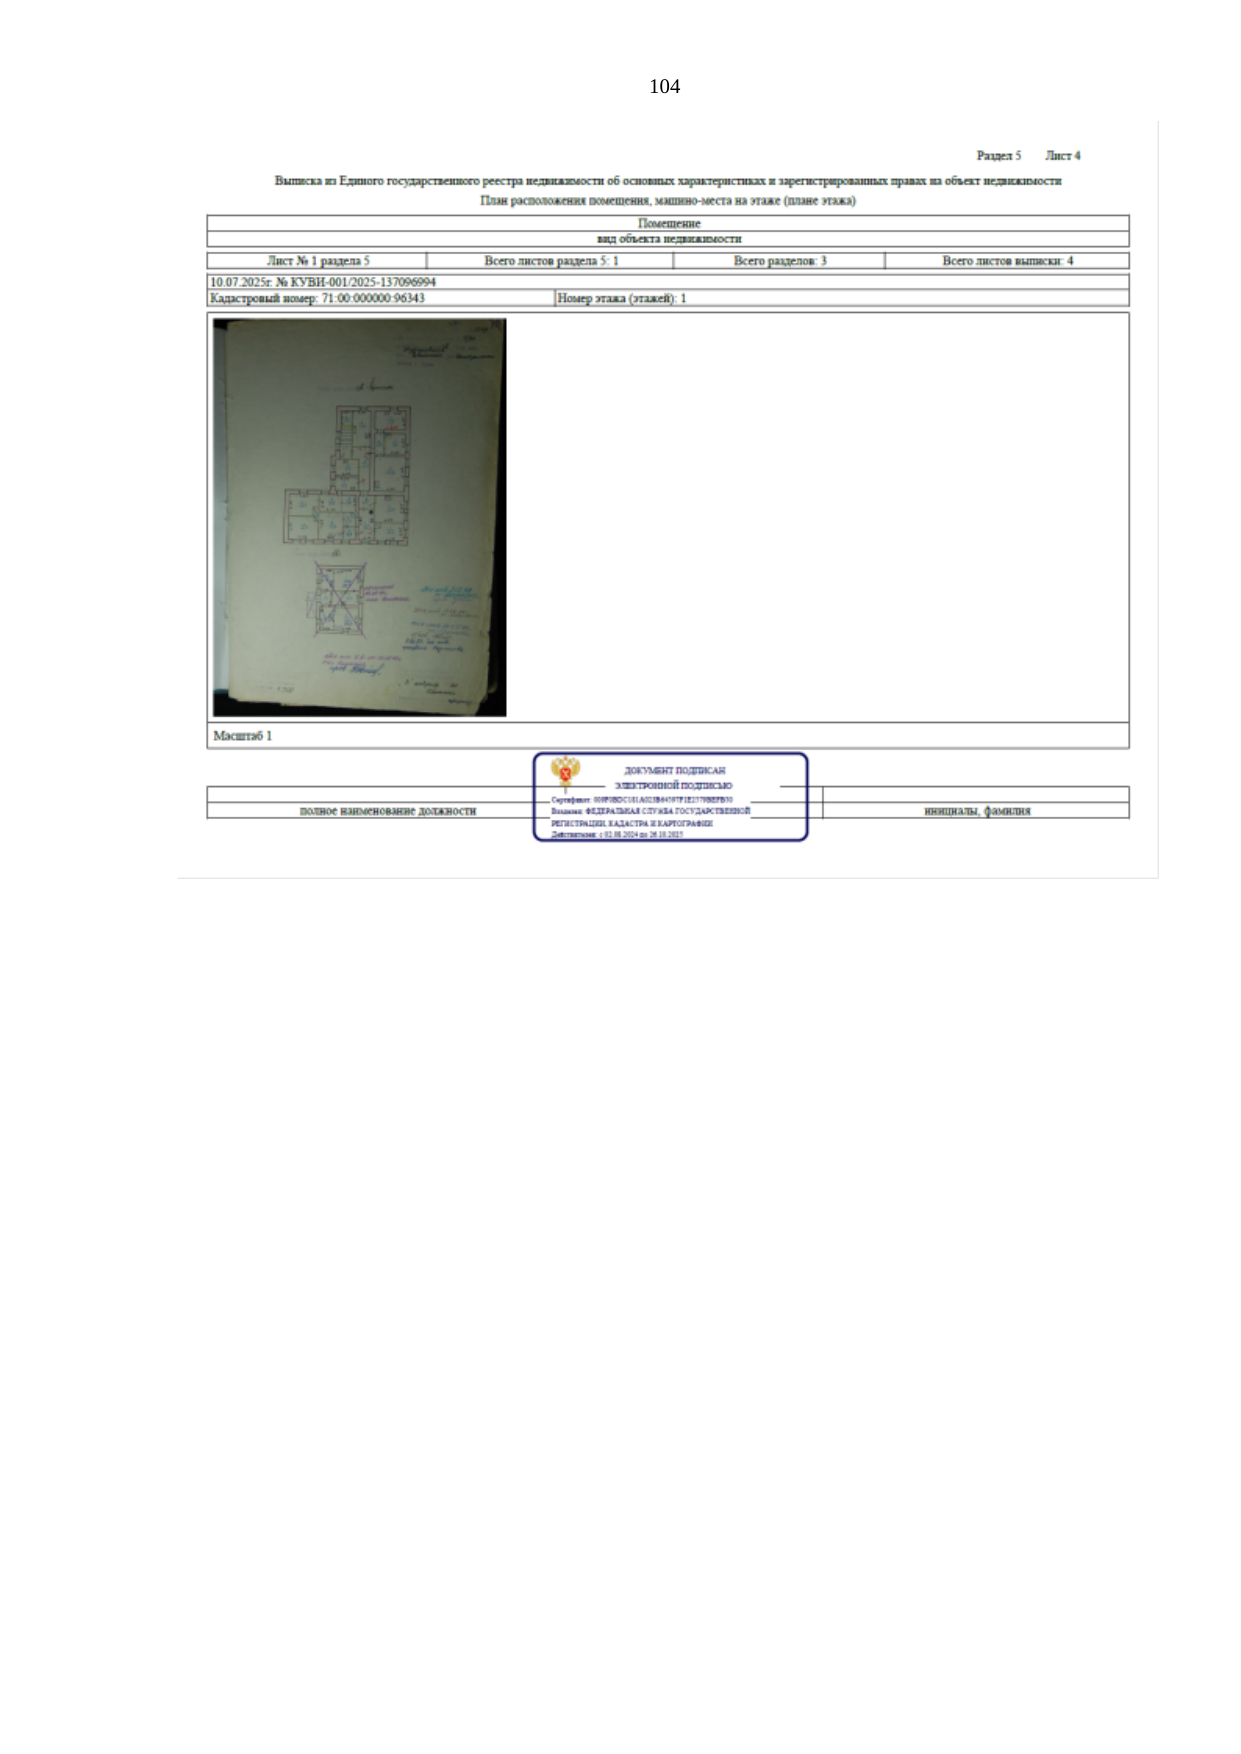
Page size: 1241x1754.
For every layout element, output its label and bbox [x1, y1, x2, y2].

picture [177, 121, 1160, 880]
